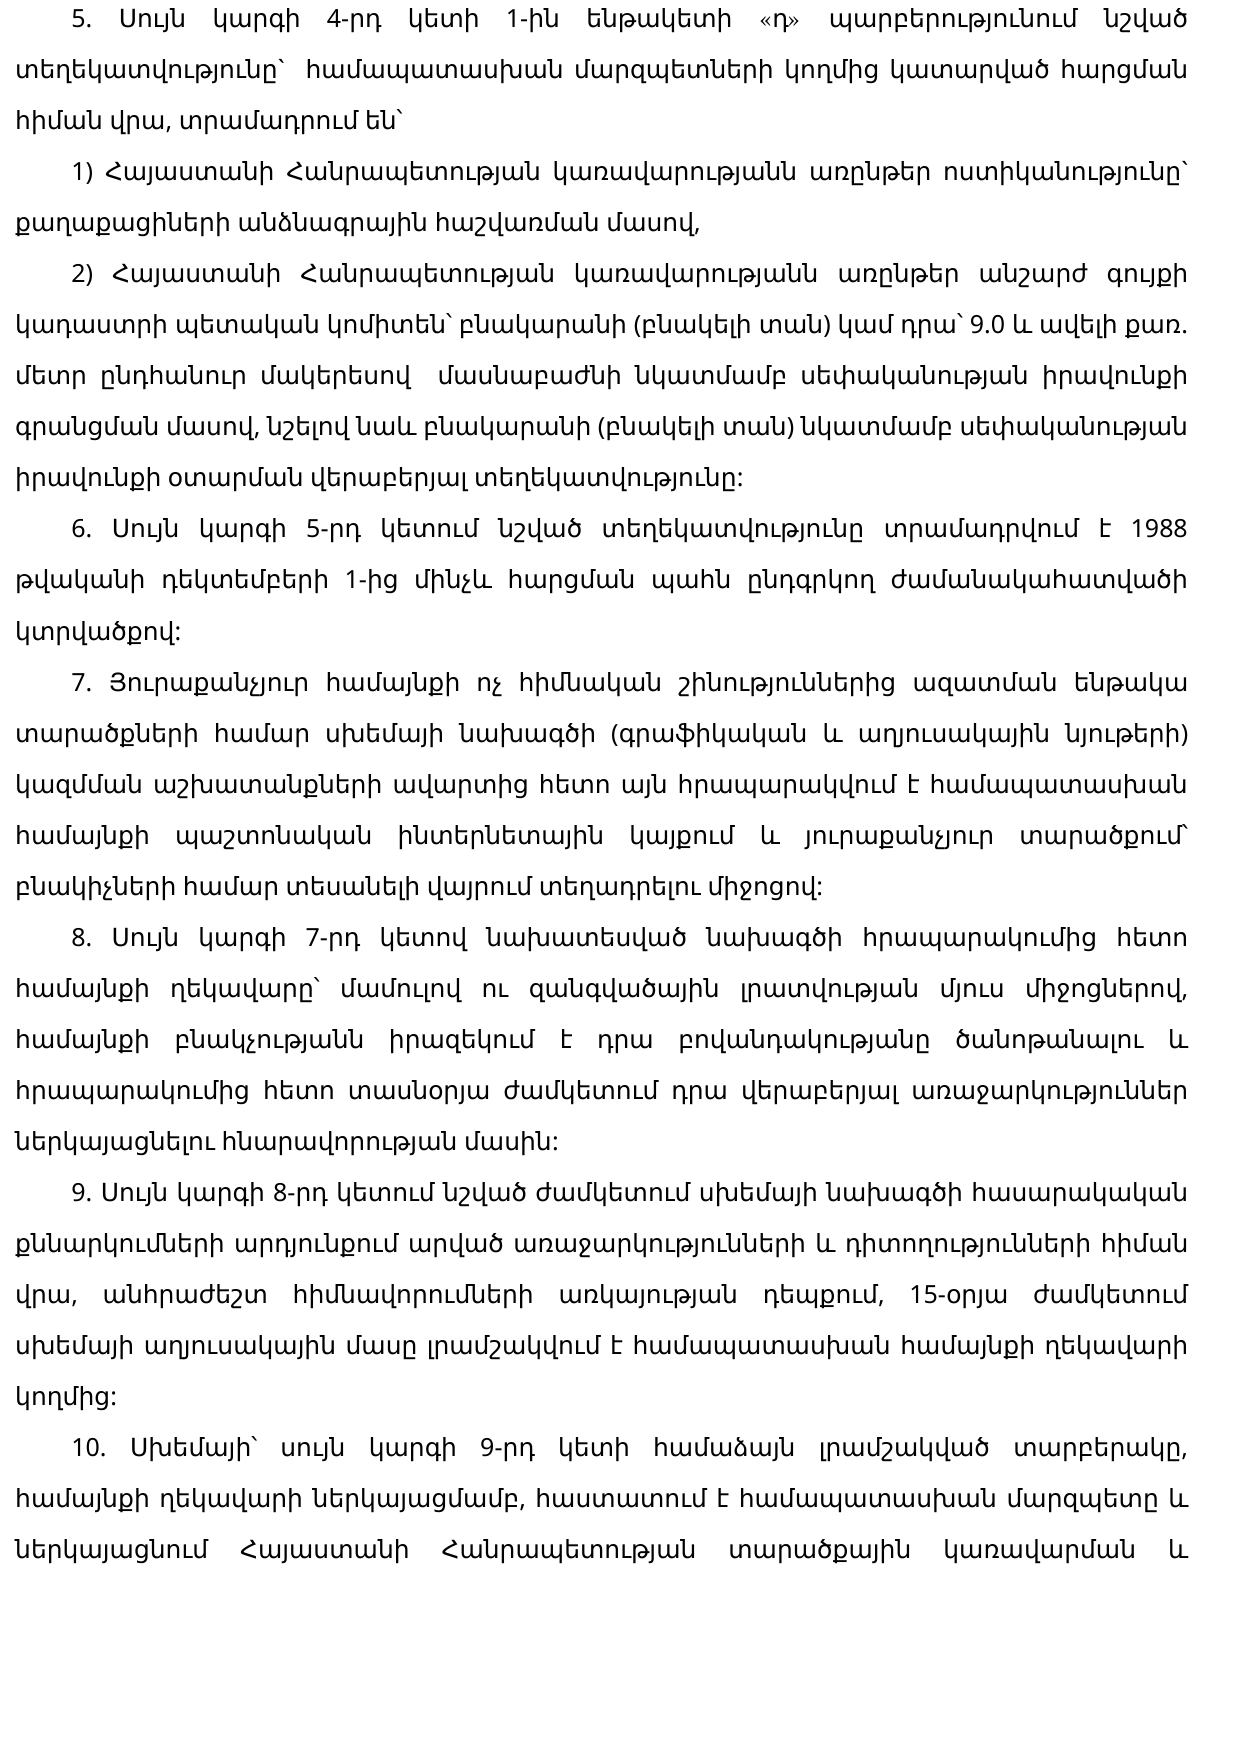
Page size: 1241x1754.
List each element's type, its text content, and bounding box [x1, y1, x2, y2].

text 1) Հայաստանի Հանրապետության կառավարությանն առընթեր ոստիկանությունը` քաղաքացիների անձնագրային հաշվառման մասով, [15, 154, 1188, 239]
text 6. Սույն կարգի 5-րդ կետում նշված տեղեկատվությունը տրամադրվում է 1988 թվականի դեկտեմբերի 1-ից մինչև հարցման պահն ընդգրկող ժամանակահատվածի կտրվածքով: [15, 511, 1188, 647]
text 5. Սույն կարգի 4-րդ կետի 1-ին ենթակետի դ պարբերությունում նշված տեղեկատվությունը` համապատասխան մարզպետների կողմից կատարված հարցման հիման վրա, տրամադրում են՝ [15, 1, 1188, 137]
text 8. Սույն կարգի 7-րդ կետով նախատեսված նախագծի հրապարակումից հետո համայնքի ղեկավարը՝ մամուլով ու զանգվածային լրատվության մյուս միջոցներով, համայնքի բնակչությանն իրազեկում է դրա բովանդակությանը ծանոթանալու և հրապարակումից հետո տասնօրյա ժամկետում դրա վերաբերյալ առաջարկություններ ներկայացնելու հնարավորության մասին: [15, 919, 1188, 1158]
text 9. Սույն կարգի 8-րդ կետում նշված ժամկետում սխեմայի նախագծի հասարակական քննարկումների արդյունքում արված առաջարկությունների և դիտողությունների հիման վրա, անհրաժեշտ հիմնավորումների առկայության դեպքում, 15-օրյա ժամկետում սխեմայի աղյուսակային մասը լրամշակվում է համապատասխան համայնքի ղեկավարի կողմից: [15, 1174, 1188, 1413]
text 2) Հայաստանի Հանրապետության կառավարությանն առընթեր անշարժ գույքի կադաստրի պետական կոմիտեն՝ բնակարանի (բնակելի տան) կամ դրա՝ 9.0 և ավելի քառ. մետր ընդհանուր մակերեսով մասնաբաժնի նկատմամբ սեփականության իրավունքի գրանցման մասով, նշելով նաև բնակարանի (բնակելի տան) նկատմամբ սեփականության իրավունքի օտարման վերաբերյալ տեղեկատվությունը: [15, 256, 1188, 494]
text 7. Յուրաքանչյուր համայնքի ոչ հիմնական շինություններից ազատման ենթակա տարածքների համար սխեմայի նախագծի (գրաֆիկական և աղյուսակային նյութերի) կազմման աշխատանքների ավարտից հետո այն հրապարակվում է համապատասխան համայնքի պաշտոնական ինտերնետային կայքում և յուրաքանչյուր տարածքում՝ բնակիչների համար տեսանելի վայրում տեղադրելու միջոցով: [15, 664, 1188, 902]
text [15, 1430, 1188, 1566]
